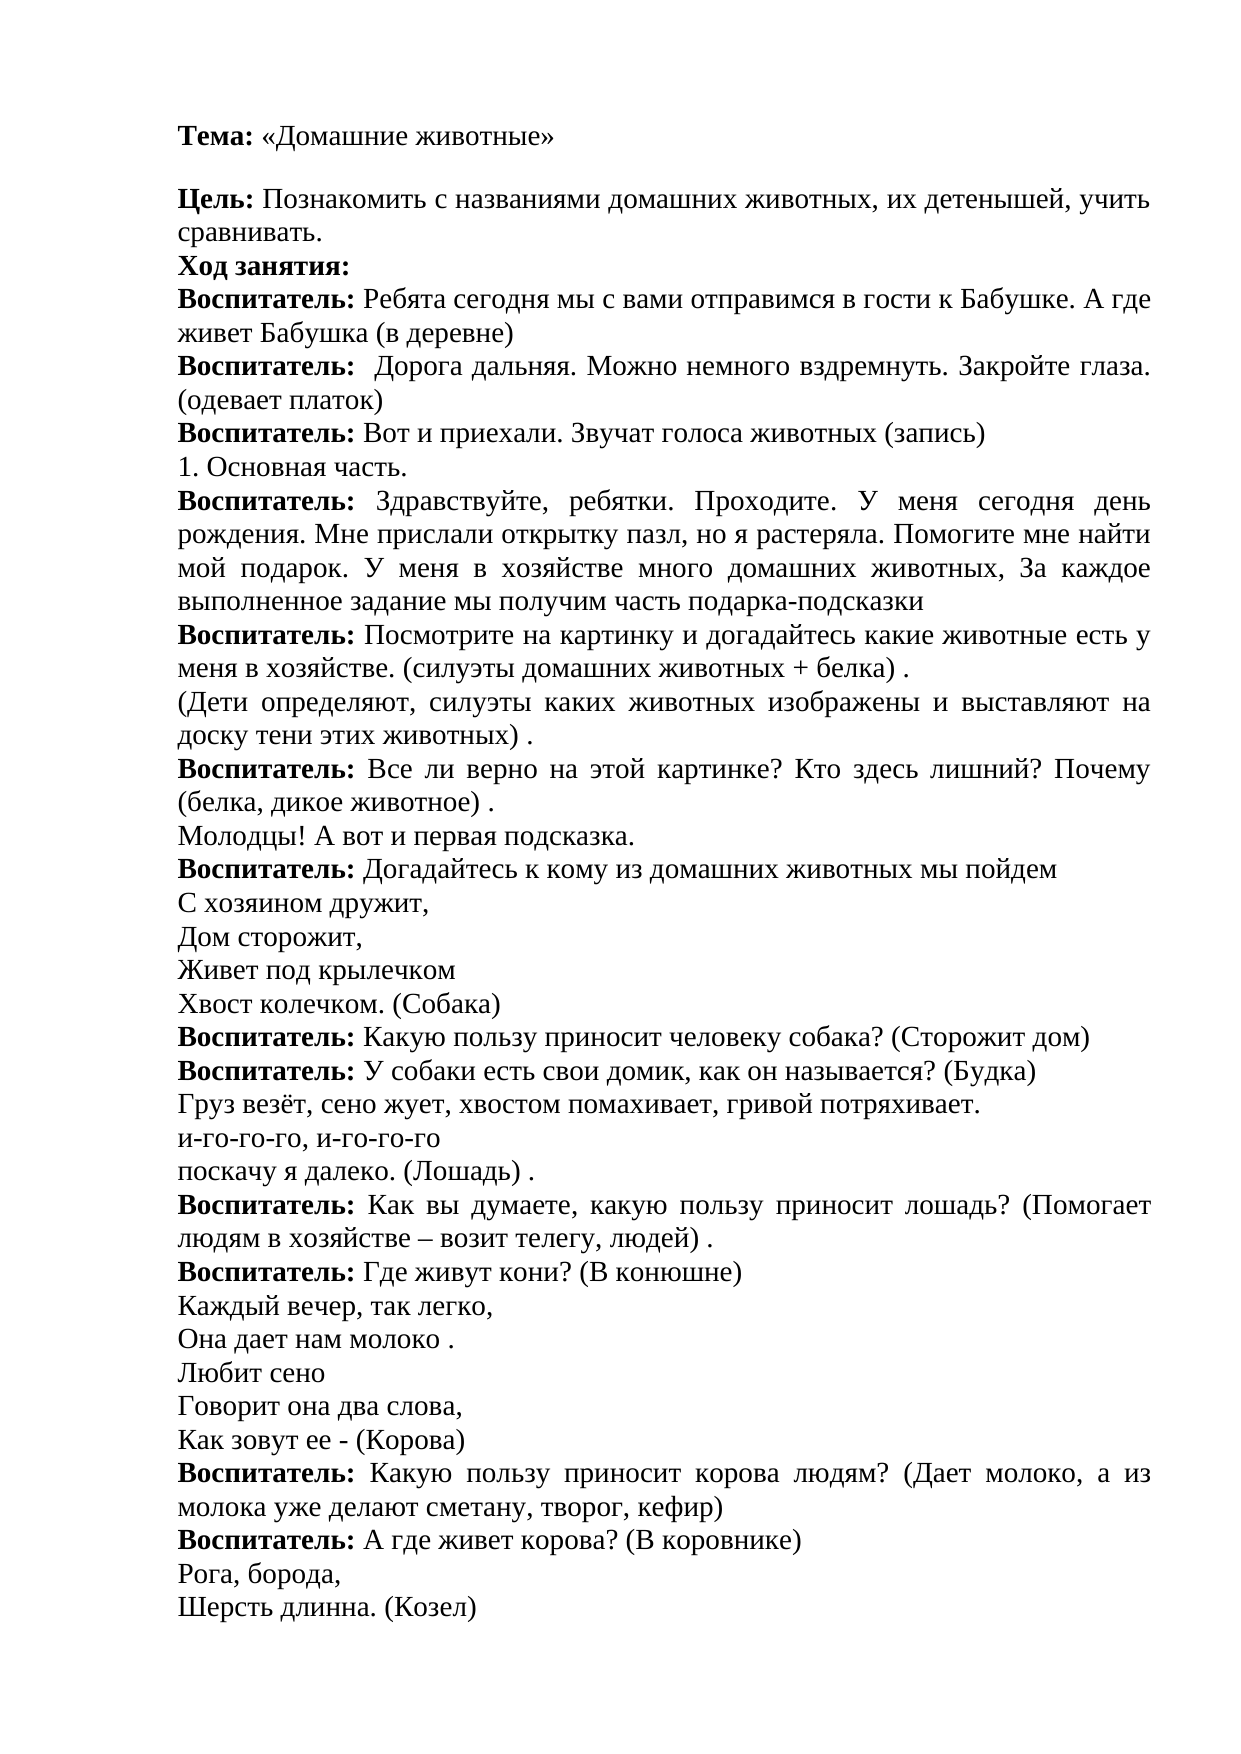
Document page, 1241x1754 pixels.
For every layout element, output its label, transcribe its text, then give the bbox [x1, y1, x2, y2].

text Воспитатель: Здравствуйте, ребятки. Проходите. У меня сегодня день рождения. Мне прислали открытку пазл, но я растеряла. Помогите мне найти мой подарок. У меня в хозяйстве много домашних животных, За каждое выполненное задание мы получим часть подарка-подсказки [177, 483, 1152, 617]
text (Дети определяют, силуэты каких животных изображены и выставляют на доску тени этих животных) . [177, 684, 1152, 751]
text Воспитатель: А где живет корова? (В коровнике) [177, 1522, 1152, 1556]
text Любит сено [177, 1355, 1152, 1388]
text Воспитатель: Посмотрите на картинку и догадайтесь какие животные есть у меня в хозяйстве. (силуэты домашних животных + белка) . [177, 617, 1152, 684]
text Говорит она два слова, [177, 1388, 1152, 1422]
text Воспитатель: Где живут кони? (В конюшне) [177, 1254, 1152, 1288]
text Воспитатель: У собаки есть свои домик, как он называется? (Будка) [177, 1053, 1152, 1086]
text Хвост колечком. (Собака) [177, 986, 1152, 1019]
text Рога, борода, [177, 1556, 1152, 1589]
text Дом сторожит, [177, 919, 1152, 952]
text Шерсть длинна. (Козел) [177, 1589, 1152, 1623]
text Воспитатель: Ребята сегодня мы с вами отправимся в гости к Бабушке. А где живет Бабушка (в деревне) [177, 281, 1152, 348]
text 1. Основная часть. [177, 449, 1152, 483]
text Воспитатель: Какую пользу приносит человеку собака? (Сторожит дом) [177, 1019, 1152, 1053]
text Воспитатель: Какую пользу приносит корова людям? (Дает молоко, а из молока уже делают сметану, творог, кефир) [177, 1455, 1152, 1522]
text Тема: «Домашние животные» [177, 118, 1152, 152]
text Воспитатель: Дорога дальняя. Можно немного вздремнуть. Закройте глаза. (одевает платок) [177, 348, 1152, 416]
text Молодцы! А вот и первая подсказка. [177, 818, 1152, 852]
text Она дает нам молоко . [177, 1321, 1152, 1355]
text Цель: Познакомить с названиями домашних животных, их детенышей, учить сравнивать. [177, 181, 1152, 248]
text Живет под крылечком [177, 952, 1152, 986]
text Воспитатель: Догадайтесь к кому из домашних животных мы пойдем [177, 852, 1152, 885]
text поскачу я далеко. (Лошадь) . [177, 1153, 1152, 1187]
text Воспитатель: Вот и приехали. Звучат голоса животных (запись) [177, 416, 1152, 449]
text Воспитатель: Как вы думаете, какую пользу приносит лошадь? (Помогает людям в хозяйстве – возит телегу, людей) . [177, 1187, 1152, 1254]
text и-го-го-го, и-го-го-го [177, 1120, 1152, 1153]
text С хозяином дружит, [177, 885, 1152, 919]
text Груз везёт, сено жует, хвостом помахивает, гривой потряхивает. [177, 1086, 1152, 1120]
text Воспитатель: Все ли верно на этой картинке? Кто здесь лишний? Почему (белка, дикое животное) . [177, 751, 1152, 818]
text Каждый вечер, так легко, [177, 1288, 1152, 1321]
text Ход занятия: [177, 248, 1152, 281]
text Как зовут ее - (Корова) [177, 1422, 1152, 1455]
